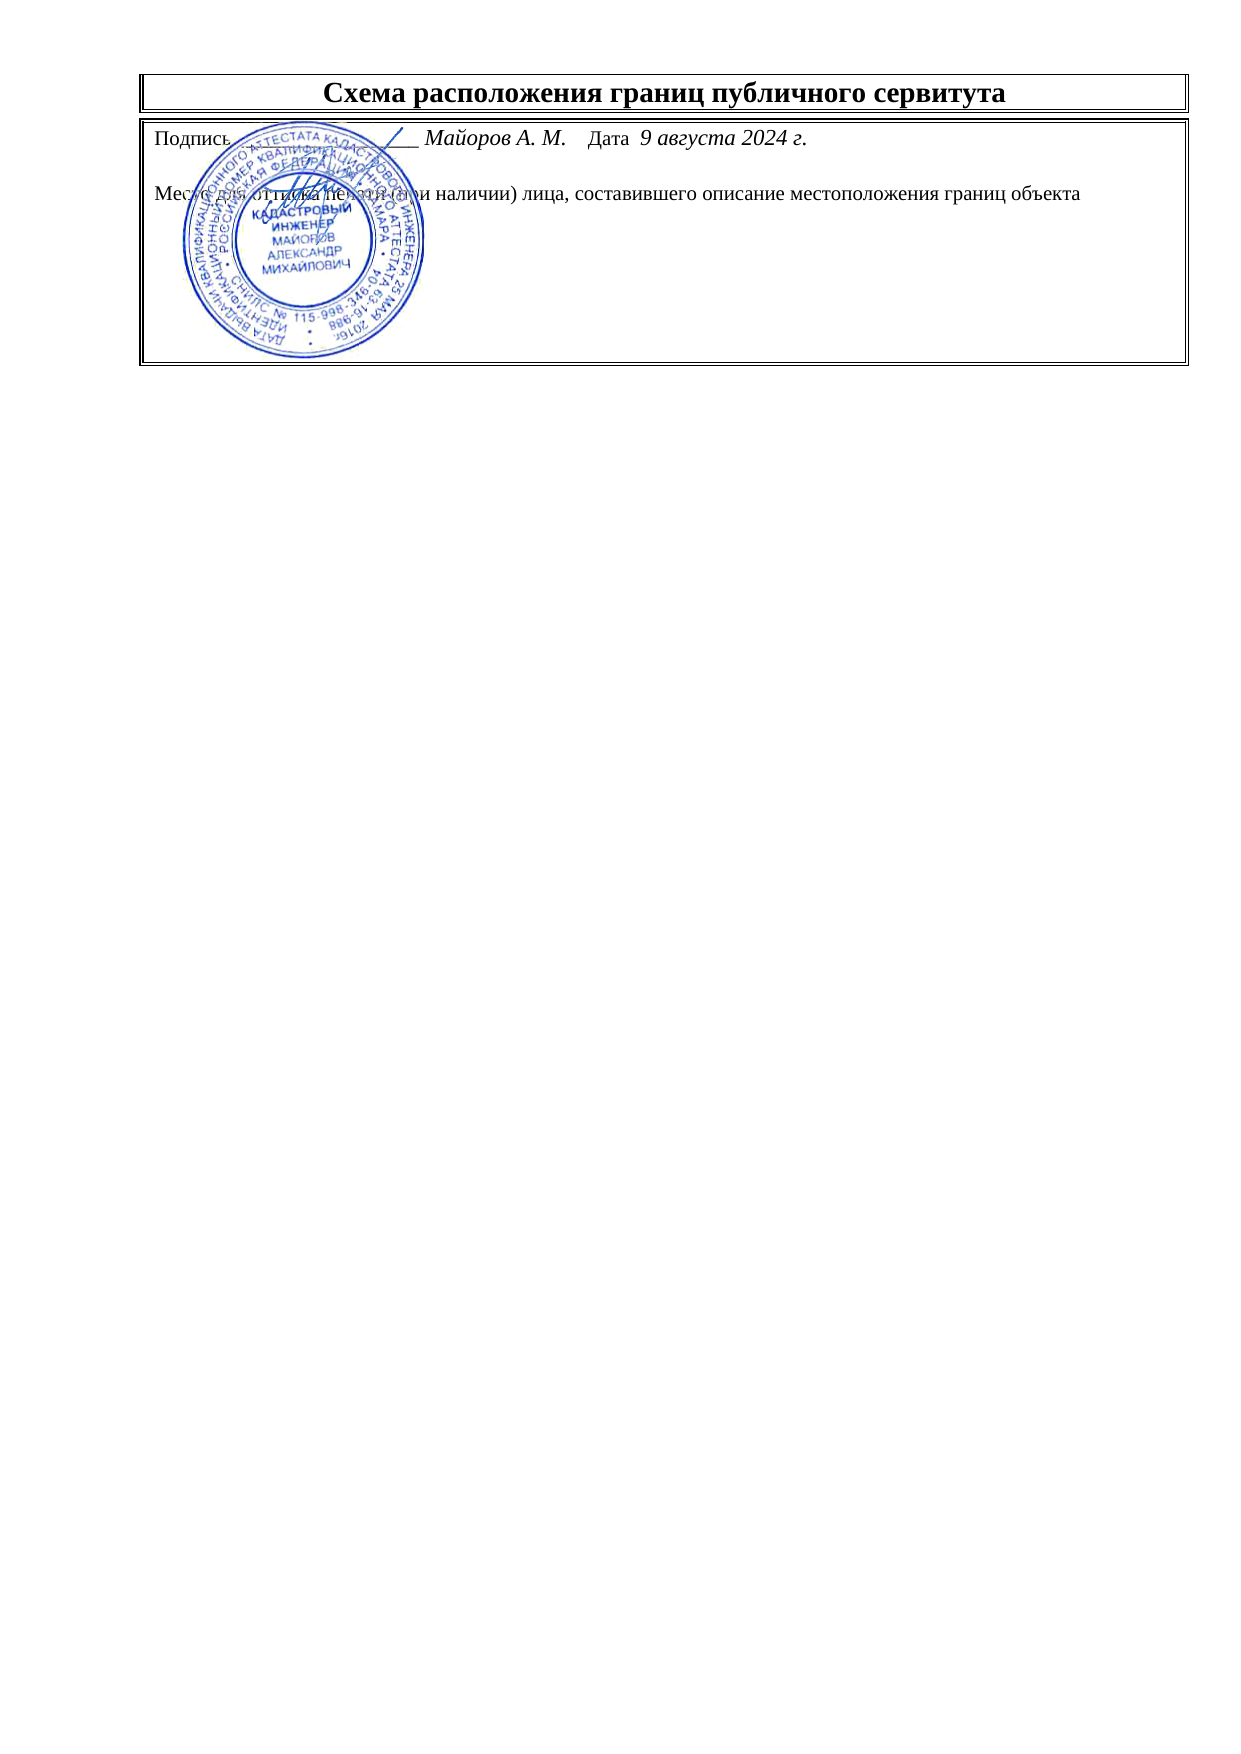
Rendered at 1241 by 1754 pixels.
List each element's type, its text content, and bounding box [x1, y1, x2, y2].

table_cell Подпись _________________ Майоров А. М. Дата 9 августа 2024 г. Место для оттиска печати (при наличии) лица, составившего описание местоположения границ объекта [432, 123, 1185, 362]
picture [171, 118, 432, 362]
